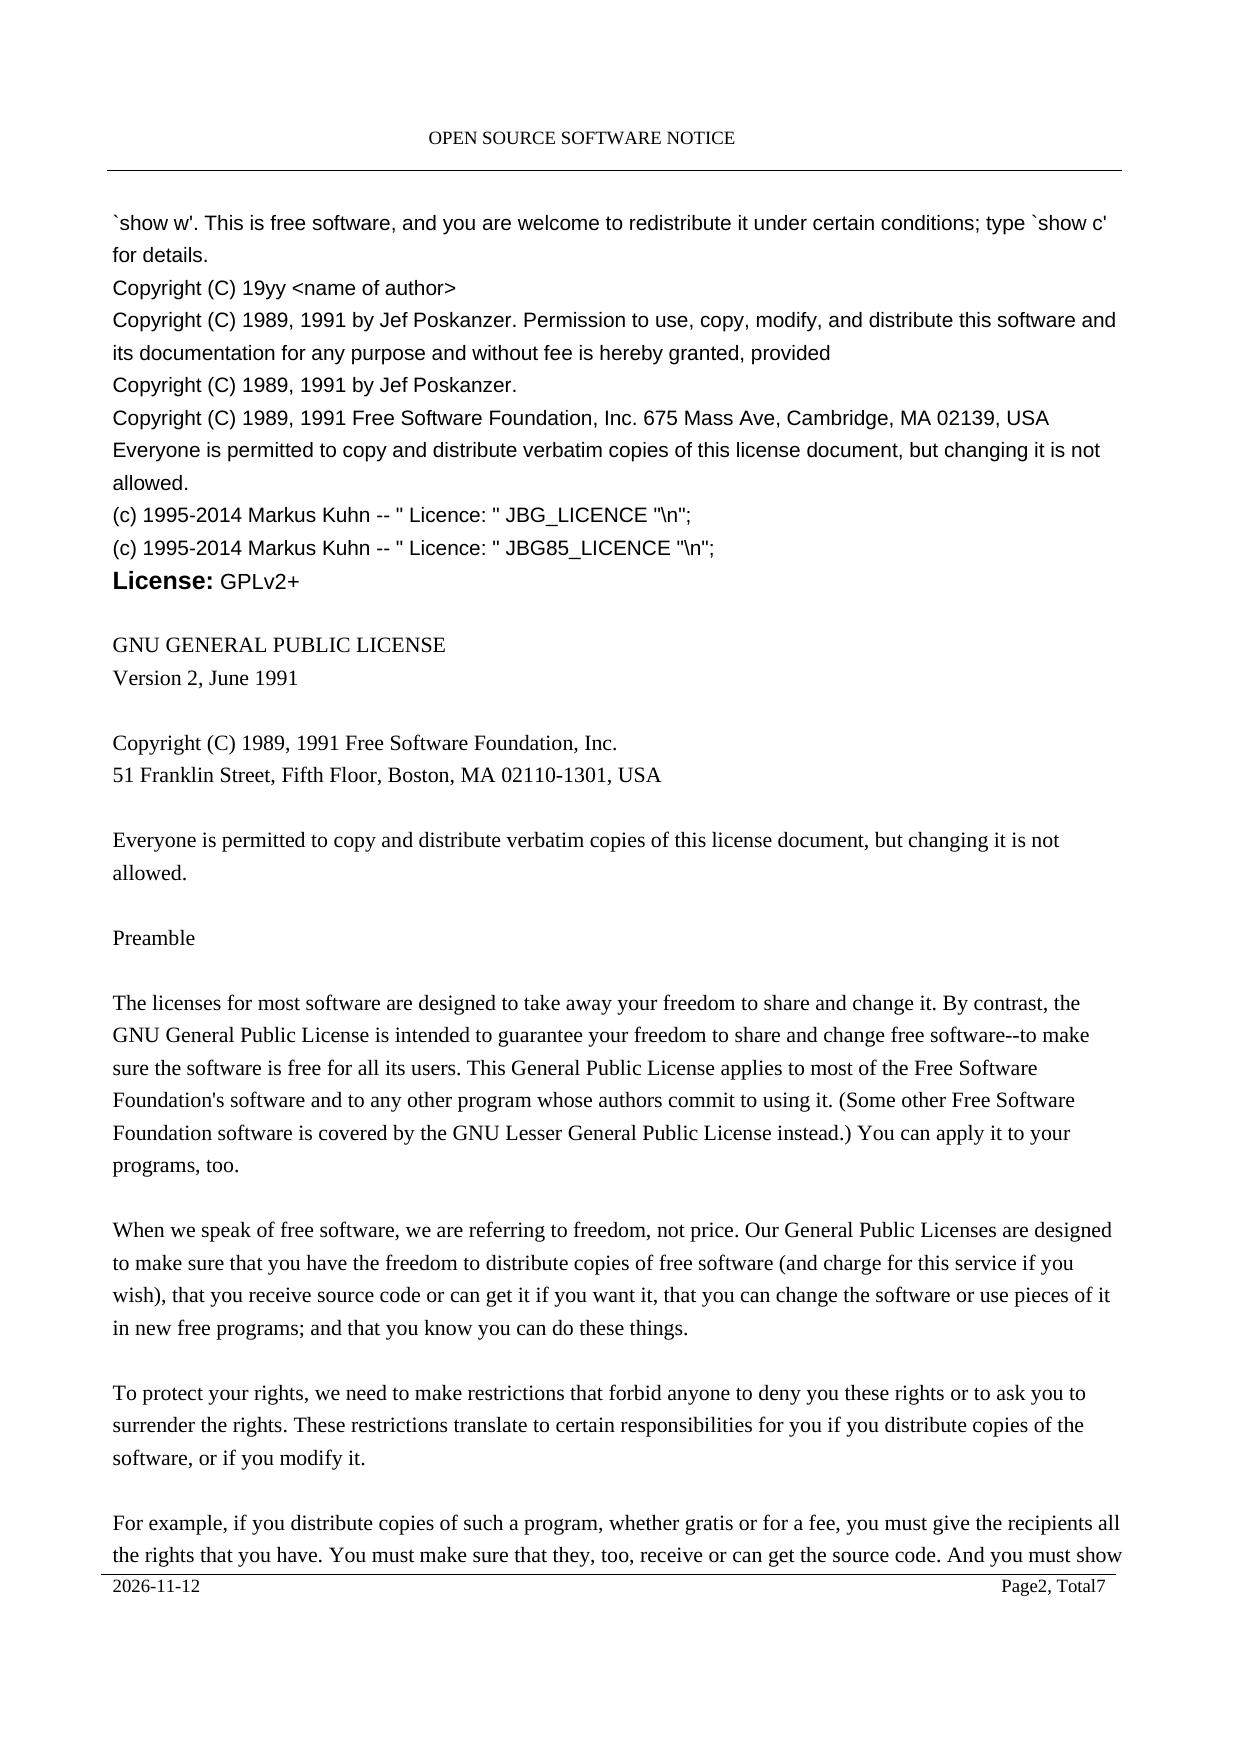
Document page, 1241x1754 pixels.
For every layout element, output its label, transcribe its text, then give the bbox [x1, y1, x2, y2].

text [112, 564, 1128, 1571]
text Copyright (C) 19yy <name of author> [112, 271, 1128, 304]
text Copyright (C) 1989, 1991 by Jef Poskanzer. Permission to use, copy, modify, and distribute this software and its documentation for any purpose and without fee is hereby granted, provided [112, 304, 1128, 369]
text (c) 1995-2014 Markus Kuhn -- " Licence: " JBG_LICENCE "\n"; [112, 499, 1128, 531]
text Copyright (C) 1989, 1991 by Jef Poskanzer. [112, 369, 1128, 401]
text Copyright (C) 1989, 1991 Free Software Foundation, Inc. 675 Mass Ave, Cambridge, MA 02139, USA Everyone is permitted to copy and distribute verbatim copies of this license document, but changing it is not allowed. [112, 401, 1128, 499]
text (c) 1995-2014 Markus Kuhn -- " Licence: " JBG85_LICENCE "\n"; [112, 531, 1128, 564]
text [112, 206, 1128, 271]
